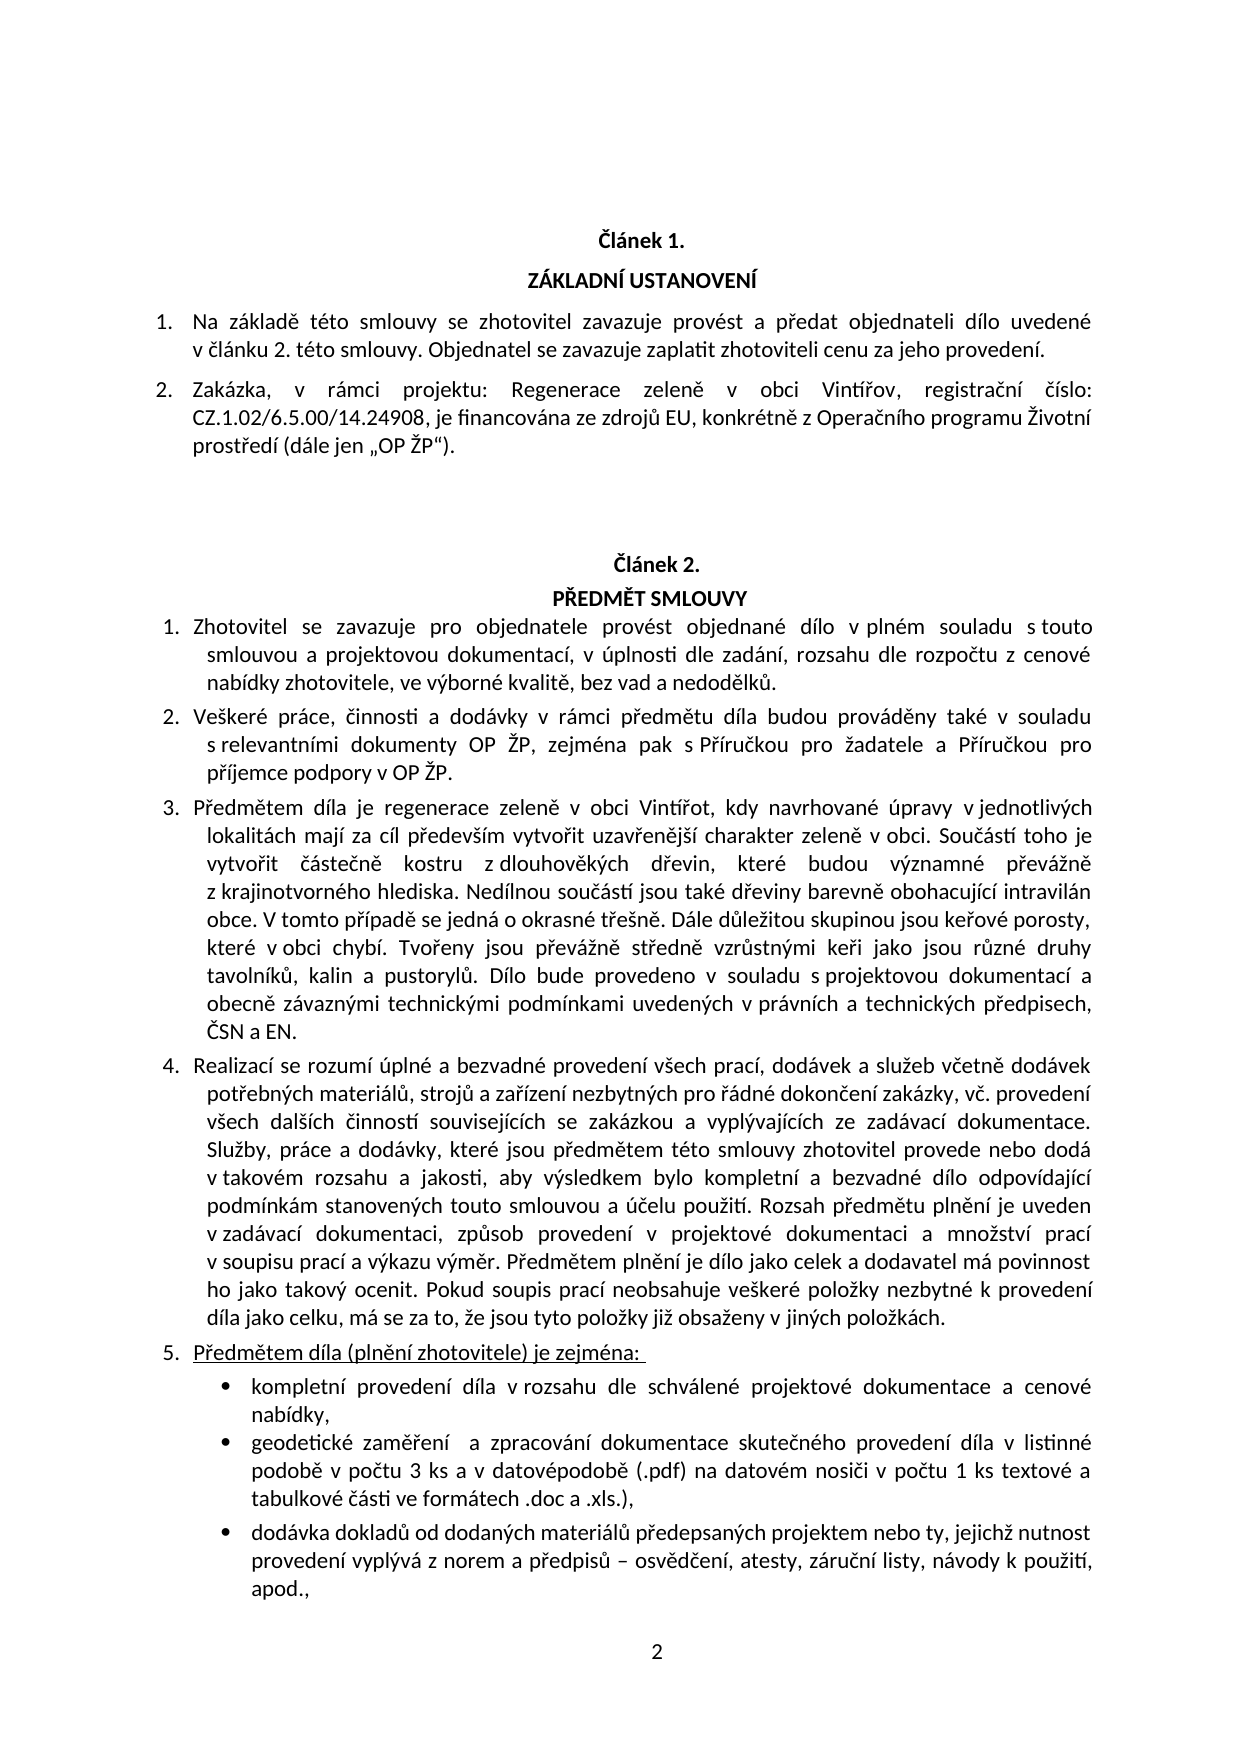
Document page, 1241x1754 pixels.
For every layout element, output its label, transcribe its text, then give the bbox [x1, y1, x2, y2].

list Realizací se rozumí úplné a bezvadné provedení všech prací, dodávek a služeb včetně dodávek potřebných materiálů, strojů a zařízení nezbytných pro řádné dokončení zakázky, vč. provedení všech dalších činností souvisejících se zakázkou a vyplývajících ze zadávací dokumentace. Služby, práce a dodávky, které jsou předmětem této smlouvy zhotovitel provede nebo dodá v takovém rozsahu a jakosti, aby výsledkem bylo kompletní a bezvadné dílo odpovídající podmínkám stanovených touto smlouvou a účelu použití. Rozsah předmětu plnění je uveden v zadávací dokumentaci, způsob provedení v projektové dokumentaci a množství prací v soupisu prací a výkazu výměr. Předmětem plnění je dílo jako celek a dodavatel má povinnost ho jako takový ocenit. Pokud soupis prací neobsahuje veškeré položky nezbytné k provedení díla jako celku, má se za to, že jsou tyto položky již obsaženy v jiných položkách. [162, 1051, 1093, 1331]
text PŘEDMĚT SMLOUVY [118, 584, 1093, 612]
list Veškeré práce, činnosti a dodávky v rámci předmětu díla budou prováděny také v souladu s relevantními dokumenty OP ŽP, zejména pak s Příručkou pro žadatele a Příručkou pro příjemce podpory v OP ŽP. [162, 702, 1093, 787]
list Zhotovitel se zavazuje pro objednatele provést objednané dílo v plném souladu s touto smlouvou a projektovou dokumentací, v úplnosti dle zadání, rozsahu dle rozpočtu z cenové nabídky zhotovitele, ve výborné kvalitě, bez vad a nedodělků. [162, 612, 1093, 696]
text Základní ustanovení [118, 266, 1093, 294]
list geodetické zaměření a zpracování dokumentace skutečného provedení díla v listinné podobě v počtu 3 ks a v datovépodobě (.pdf) na datovém nosiči v počtu 1 ks textové a tabulkové části ve formátech .doc a .xls.), [222, 1428, 1093, 1512]
list Zakázka, v rámci projektu: Regenerace zeleně v obci Vintířov, registrační číslo: CZ.1.02/6.5.00/14.24908, je financována ze zdrojů EU, konkrétně z Operačního programu Životní prostředí (dále jen „OP ŽP“). [155, 375, 1093, 459]
list Předmětem díla (plnění zhotovitele) je zejména: [162, 1338, 1093, 1366]
list dodávka dokladů od dodaných materiálů předepsaných projektem nebo ty, jejichž nutnost provedení vyplývá z norem a předpisů – osvědčení, atesty, záruční listy, návody k použití, apod., [222, 1518, 1093, 1602]
list kompletní provedení díla v rozsahu dle schválené projektové dokumentace a cenové nabídky, [222, 1372, 1093, 1428]
list Předmětem díla je regenerace zeleně v obci Vintířot, kdy navrhované úpravy v jednotlivých lokalitách mají za cíl především vytvořit uzavřenější charakter zeleně v obci. Součástí toho je vytvořit částečně kostru z dlouhověkých dřevin, které budou významné převážně z krajinotvorného hlediska. Nedílnou součástí jsou také dřeviny barevně obohacující intravilán obce. V tomto případě se jedná o okrasné třešně. Dále důležitou skupinou jsou keřové porosty, které v obci chybí. Tvořeny jsou převážně středně vzrůstnými keři jako jsou různé druhy tavolníků, kalin a pustorylů. Dílo bude provedeno v souladu s projektovou dokumentací a obecně závaznými technickými podmínkami uvedených v právních a technických předpisech, ČSN a EN. [162, 793, 1093, 1045]
list Na základě této smlouvy se zhotovitel zavazuje provést a předat objednateli dílo uvedené v článku 2. této smlouvy. Objednatel se zavazuje zaplatit zhotoviteli cenu za jeho provedení. [155, 307, 1093, 363]
subtitle Článek 2. [118, 550, 1093, 578]
